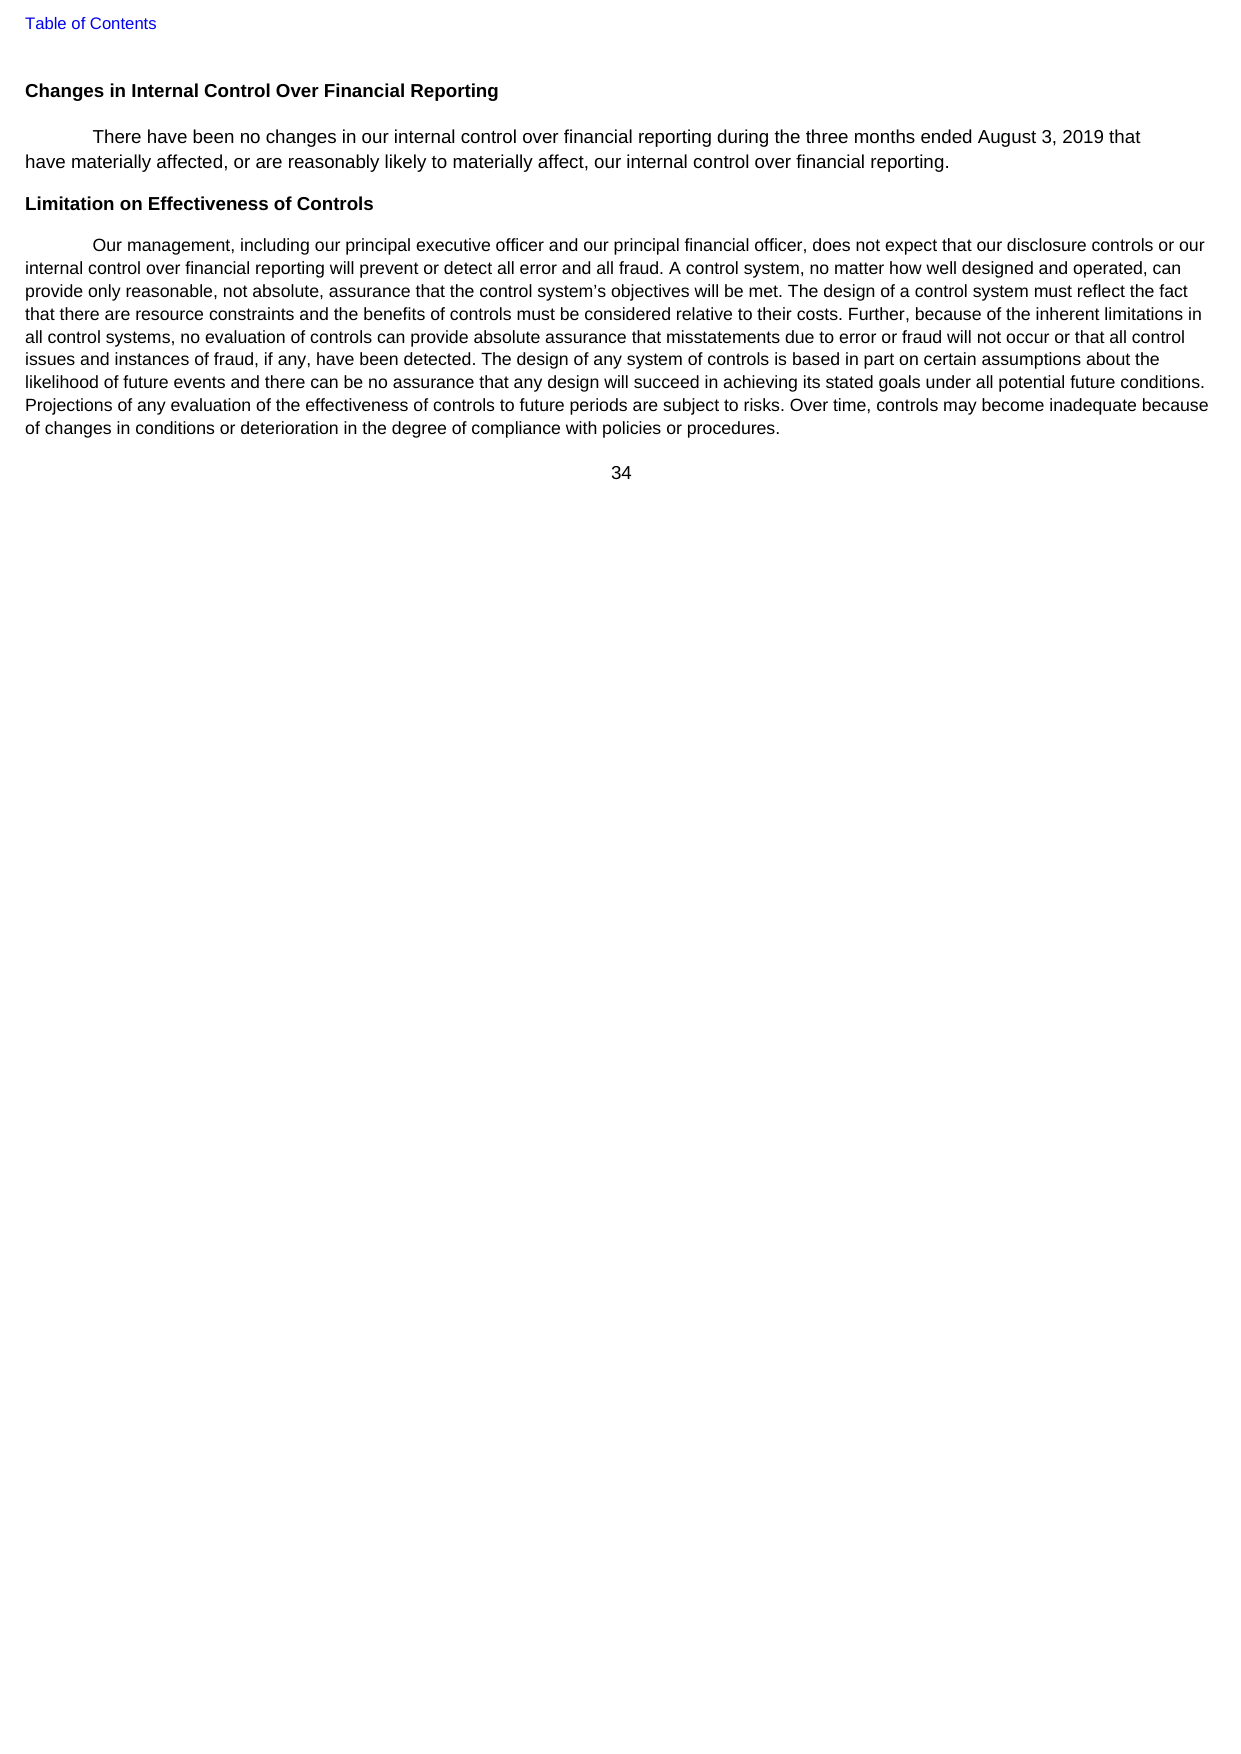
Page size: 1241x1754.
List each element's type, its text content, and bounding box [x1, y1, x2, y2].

text Table of Contents [25, 13, 1215, 33]
text 34 [25, 462, 1217, 484]
text Our management, including our principal executive officer and our principal financial officer, does not expect that our disclosure controls or our internal control over financial reporting will prevent or detect all error and all fraud. A control system, no matter how well designed and operated, can provide only reasonable, not absolute, assurance that the control system’s objectives will be met. The design of a control system must reflect the fact that there are resource constraints and the benefits of controls must be considered relative to their costs. Further, because of the inherent limitations in all control systems, no evaluation of controls can provide absolute assurance that misstatements due to error or fraud will not occur or that all control issues and instances of fraud, if any, have been detected. The design of any system of controls is based in part on certain assumptions about the likelihood of future events and there can be no assurance that any design will succeed in achieving its stated goals under all potential future conditions. Projections of any evaluation of the effectiveness of controls to future periods are subject to risks. Over time, controls may become inadequate because of changes in conditions or deterioration in the degree of compliance with policies or procedures. [25, 235, 1215, 438]
text Changes in Internal Control Over Financial Reporting [25, 80, 1215, 102]
text There have been no changes in our internal control over financial reporting during the three months ended August 3, 2019 that have materially affected, or are reasonably likely to materially affect, our internal control over financial reporting. [25, 126, 1163, 172]
text Limitation on Effectiveness of Controls [25, 192, 1215, 214]
